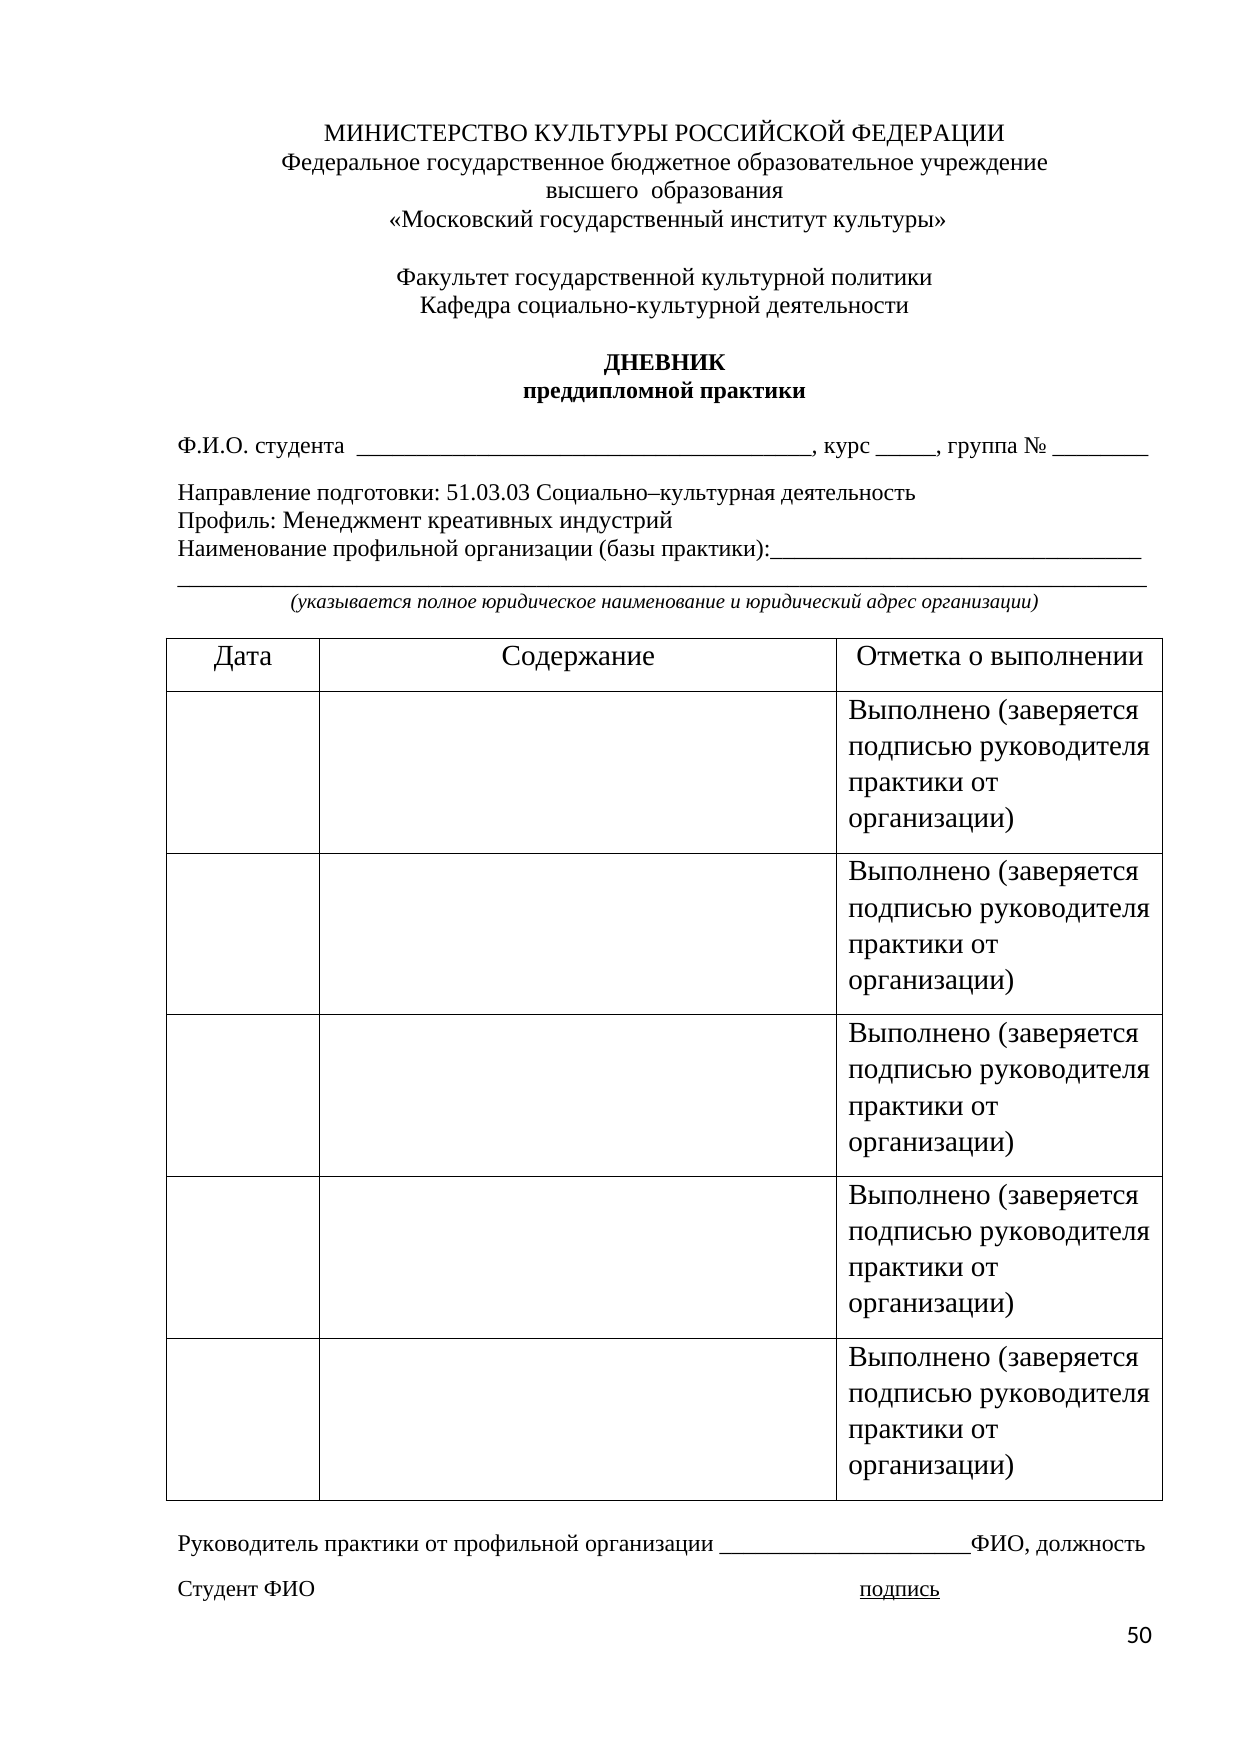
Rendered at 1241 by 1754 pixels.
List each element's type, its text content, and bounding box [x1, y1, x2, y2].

table_cell [320, 1015, 836, 1176]
text Ф.И.О. студента ______________________________________, курс _____, группа № ________ [177, 431, 1152, 458]
table_cell [167, 692, 319, 852]
text МИНИСТЕРСТВО КУЛЬТУРЫ РОССИЙСКОЙ ФЕДЕРАЦИИ [177, 118, 1152, 147]
table_cell Выполнено (заверяется подписью руководителя практики от организации) [837, 1339, 1162, 1499]
text Студент ФИО подпись [177, 1575, 1152, 1601]
text Факультет государственной культурной политики [177, 262, 1152, 291]
text Кафедра социально-культурной деятельности [177, 291, 1152, 319]
table_cell [320, 1177, 836, 1338]
table_cell Выполнено (заверяется подписью руководителя практики от организации) [837, 692, 1162, 852]
table_cell [167, 1015, 319, 1176]
text Профиль: Менеджмент креативных индустрий [177, 505, 1152, 534]
text «Московский государственный институт культуры» [177, 204, 1152, 233]
table_cell [167, 1177, 319, 1338]
text Федеральное государственное бюджетное образовательное учреждение [177, 147, 1152, 176]
table_cell [320, 854, 836, 1014]
table_cell [167, 854, 319, 1014]
table_header Дата [167, 639, 319, 691]
text Наименование профильной организации (базы практики):_______________________________ [177, 534, 1152, 562]
table_cell [167, 1339, 319, 1499]
text ДНЕВНИК [177, 348, 1152, 376]
table_cell [320, 692, 836, 852]
table_cell Выполнено (заверяется подписью руководителя практики от организации) [837, 1177, 1162, 1338]
table_cell Выполнено (заверяется подписью руководителя практики от организации) [837, 1015, 1162, 1176]
text Руководитель практики от профильной организации _____________________ФИО, должность [177, 1529, 1152, 1556]
text (указывается полное юридическое наименование и юридический адрес организации) [177, 589, 1152, 613]
table_header Содержание [320, 639, 836, 691]
text преддипломной практики [177, 376, 1152, 403]
table_cell Выполнено (заверяется подписью руководителя практики от организации) [837, 854, 1162, 1014]
text Направление подготовки: 51.03.03 Социально–культурная деятельность [177, 478, 1152, 505]
text высшего образования [177, 176, 1152, 204]
text _________________________________________________________________________________ [177, 562, 1152, 589]
table_cell [320, 1339, 836, 1499]
table_header Отметка о выполнении [837, 639, 1162, 691]
